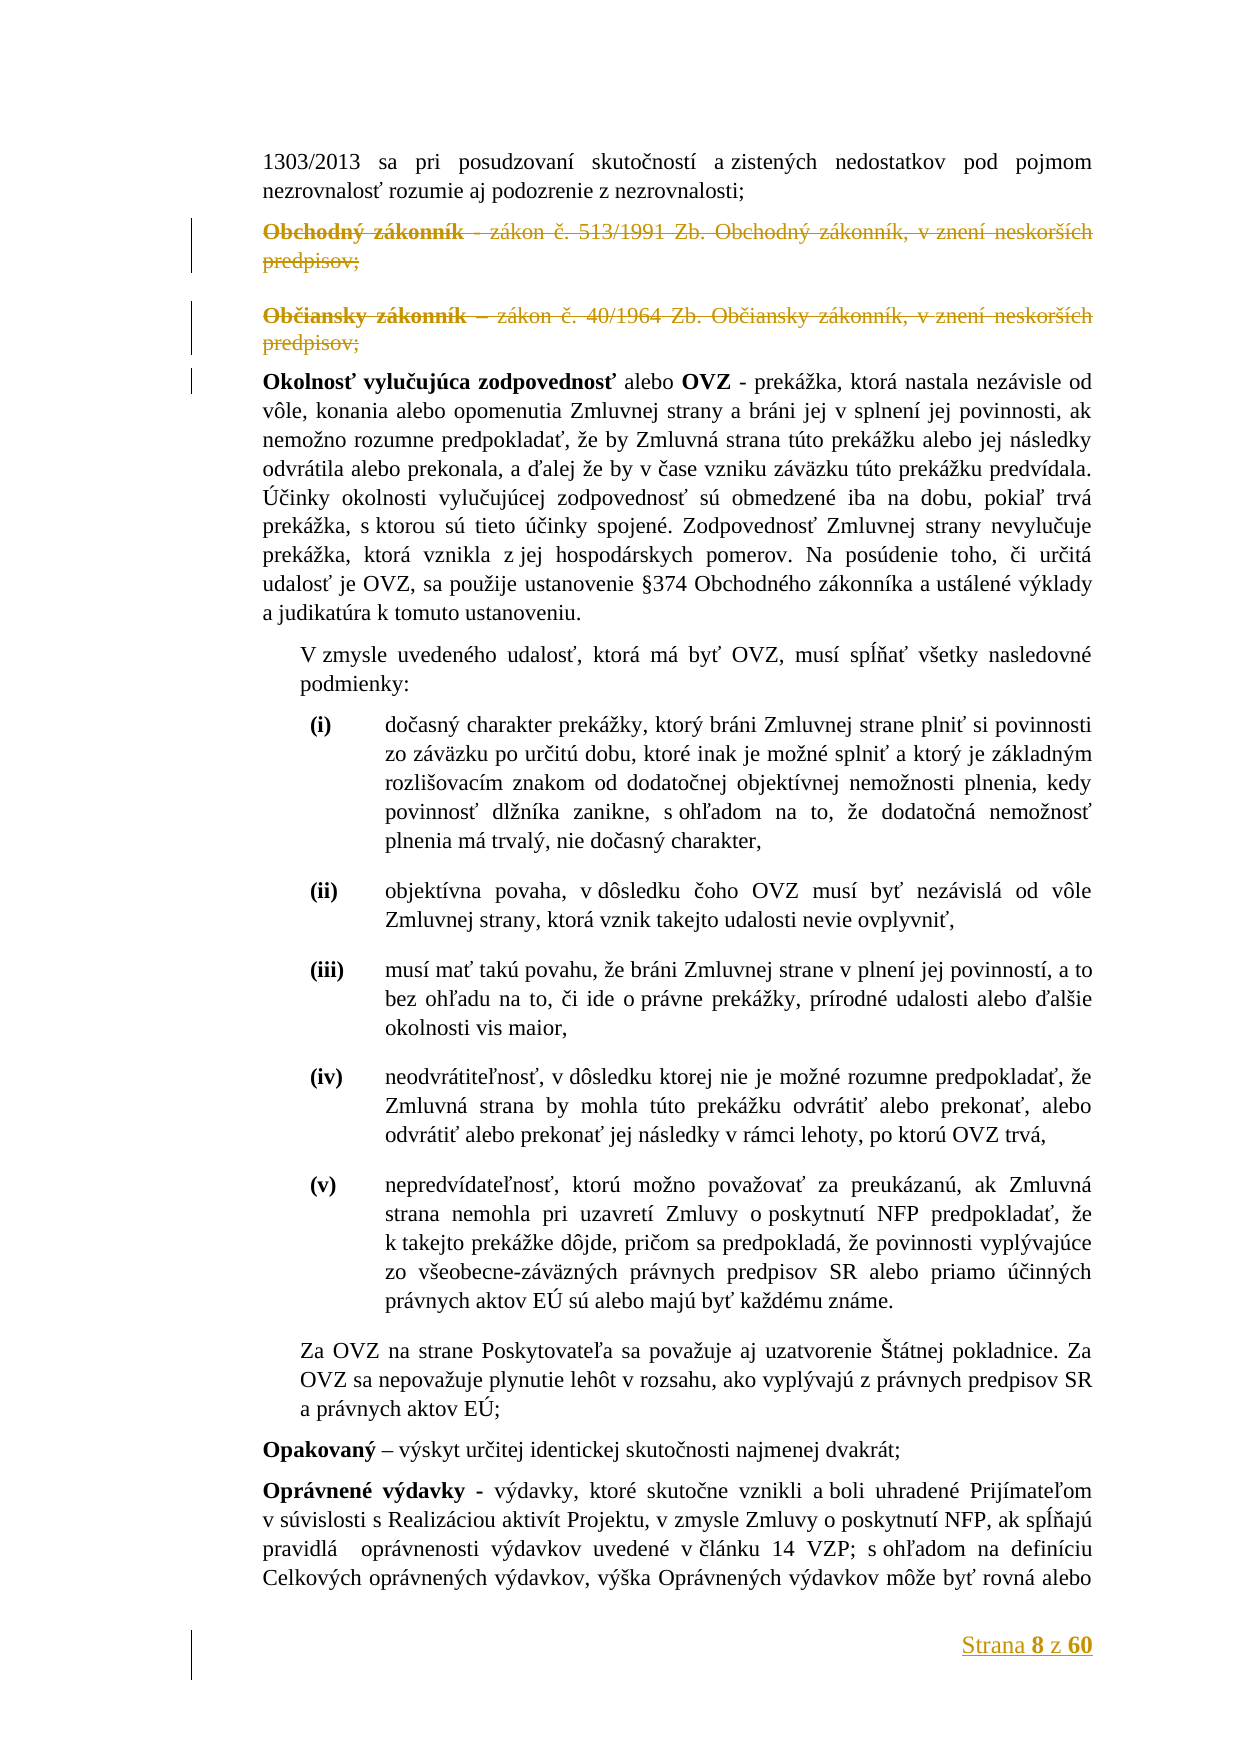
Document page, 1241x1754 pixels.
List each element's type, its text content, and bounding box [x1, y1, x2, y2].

list Opakovaný – výskyt určitej identickej skutočnosti najmenej dvakrát; [262, 1436, 1092, 1462]
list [262, 148, 1092, 203]
text Okolnosť vylučujúca zodpovednosť alebo OVZ - prekážka, ktorá nastala nezávisle od vôle, konania alebo opomenutia Zmluvnej strany a bráni jej v splnení jej povinnosti, ak nemožno rozumne predpokladať, že by Zmluvná strana túto prekážku alebo jej následky odvrátila alebo prekonala, a ďalej že by v čase vzniku záväzku túto prekážku predvídala. Účinky okolnosti vylučujúcej zodpovednosť sú obmedzené iba na dobu, pokiaľ trvá prekážka, s ktorou sú tieto účinky spojené. Zodpovednosť Zmluvnej strany nevylučuje prekážka, ktorá vznikla z jej hospodárskych pomerov. Na posúdenie toho, či určitá udalosť je OVZ, sa použije ustanovenie §374 Obchodného zákonníka a ustálené výklady a judikatúra k tomuto ustanoveniu. [262, 368, 1092, 626]
text V zmysle uvedeného udalosť, ktorá má byť OVZ, musí spĺňať všetky nasledovné podmienky: [300, 641, 1092, 696]
list nepredvídateľnosť, ktorú možno považovať za preukázanú, ak Zmluvná strana nemohla pri uzavretí Zmluvy o poskytnutí NFP predpokladať, že k takejto prekážke dôjde, pričom sa predpokladá, že povinnosti vyplývajúce zo všeobecne-záväzných právnych predpisov SR alebo priamo účinných právnych aktov EÚ sú alebo majú byť každému známe. [310, 1171, 1092, 1313]
list musí mať takú povahu, že bráni Zmluvnej strane v plnení jej povinností, a to bez ohľadu na to, či ide o právne prekážky, prírodné udalosti alebo ďalšie okolnosti vis maior, [310, 956, 1092, 1040]
text Za OVZ na strane Poskytovateľa sa považuje aj uzatvorenie Štátnej pokladnice. Za OVZ sa nepovažuje plynutie lehôt v rozsahu, ako vyplývajú z právnych predpisov SR a právnych aktov EÚ; [300, 1337, 1092, 1421]
list dočasný charakter prekážky, ktorý bráni Zmluvnej strane plniť si povinnosti zo záväzku po určitú dobu, ktoré inak je možné splniť a ktorý je základným rozlišovacím znakom od dodatočnej objektívnej nemožnosti plnenia, kedy povinnosť dlžníka zanikne, s ohľadom na to, že dodatočná nemožnosť plnenia má trvalý, nie dočasný charakter, [310, 711, 1092, 853]
list neodvrátiteľnosť, v dôsledku ktorej nie je možné rozumne predpokladať, že Zmluvná strana by mohla túto prekážku odvrátiť alebo prekonať, alebo odvrátiť alebo prekonať jej následky v rámci lehoty, po ktorú OVZ trvá, [310, 1063, 1092, 1148]
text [262, 1477, 1092, 1591]
list objektívna povaha, v dôsledku čoho OVZ musí byť nezávislá od vôle Zmluvnej strany, ktorá vznik takejto udalosti nevie ovplyvniť, [310, 877, 1092, 932]
